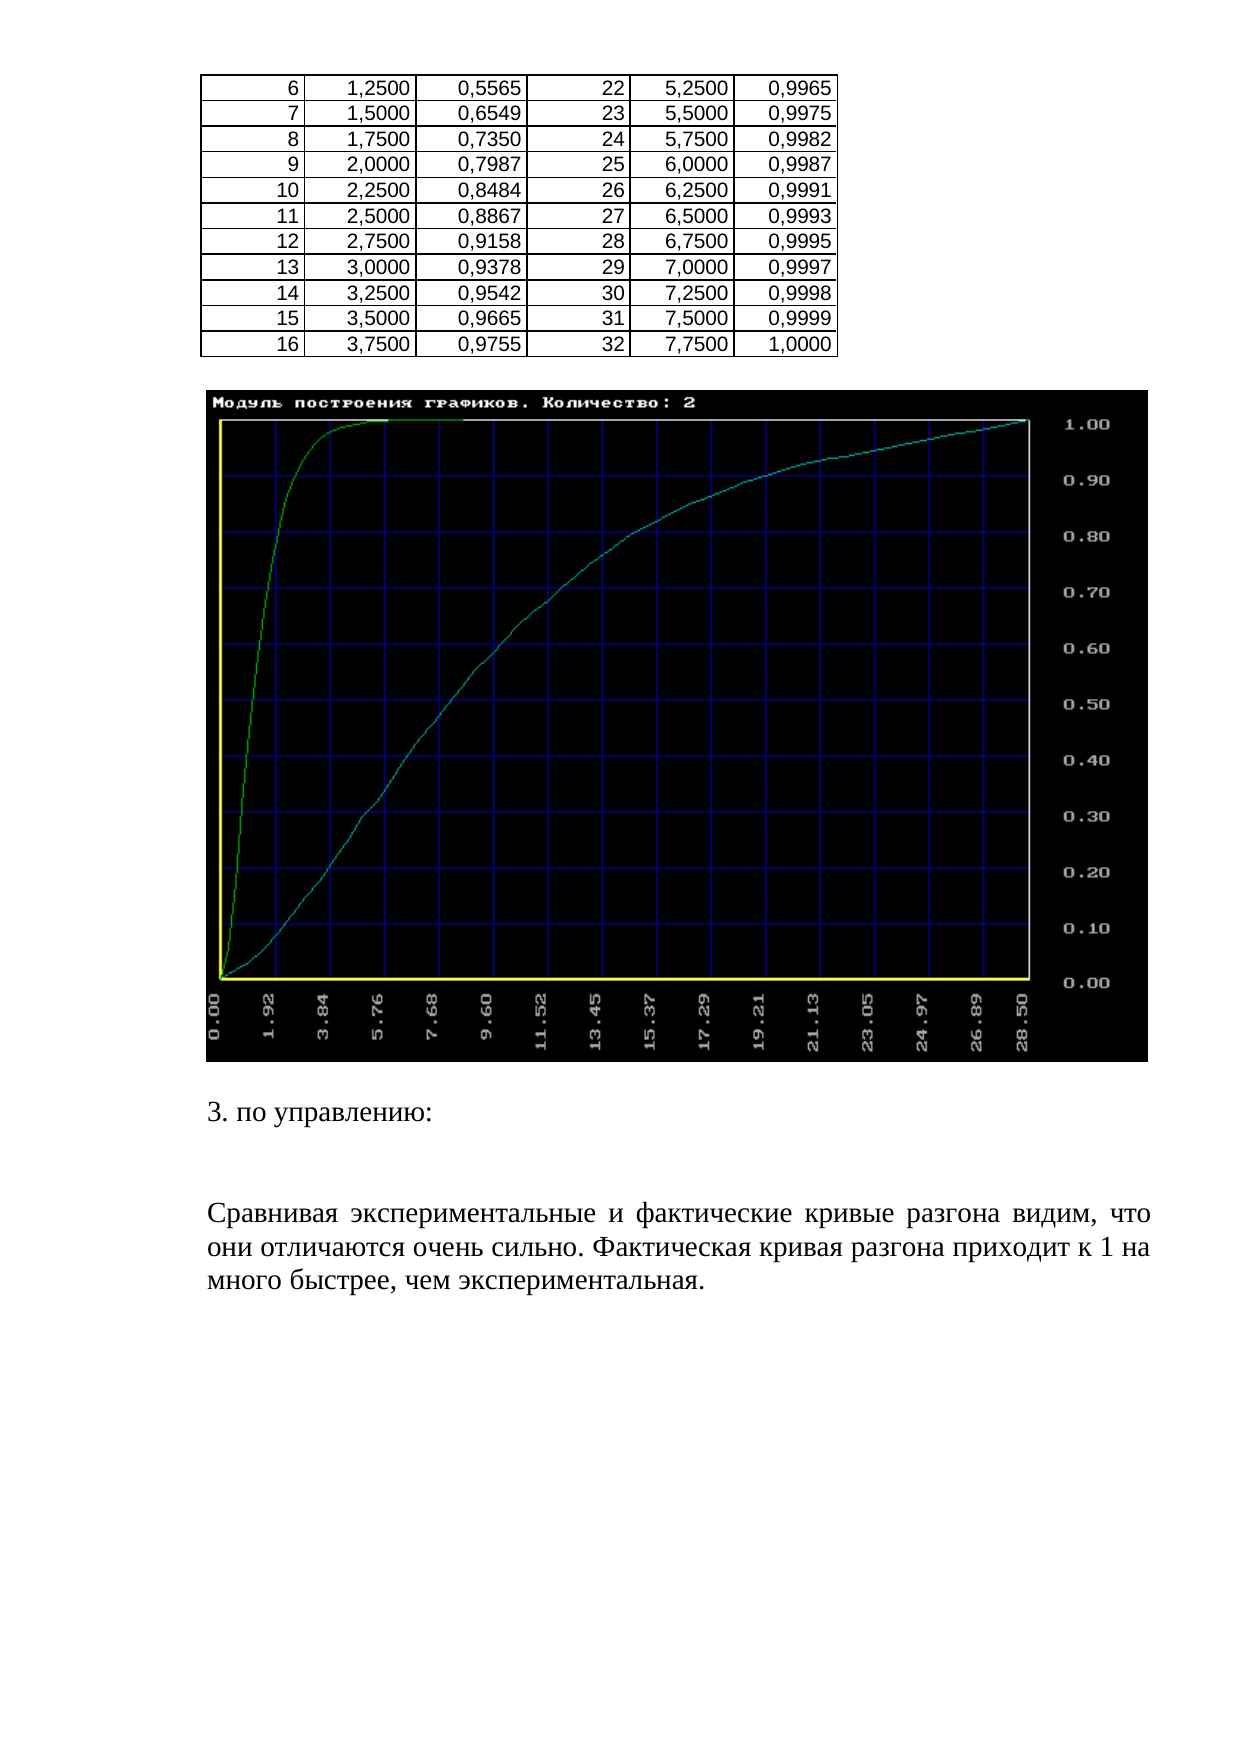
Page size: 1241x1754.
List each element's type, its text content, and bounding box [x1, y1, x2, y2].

table_cell 5,5000 [631, 101, 733, 125]
table_cell 0,9997 [735, 253, 837, 279]
table_cell 8 [202, 127, 304, 151]
table_cell 0,9993 [735, 202, 837, 228]
table_cell 7,0000 [631, 255, 733, 279]
table_cell 10 [202, 178, 304, 202]
table_cell 0,6549 [417, 101, 526, 125]
table_cell 3,5000 [305, 306, 415, 330]
table_cell 27 [528, 204, 629, 228]
table_cell 15 [202, 306, 304, 330]
table_cell 13 [202, 255, 304, 279]
table_cell 32 [528, 332, 629, 356]
table_cell 0,9999 [735, 305, 837, 330]
table_cell 3,7500 [305, 332, 415, 356]
table_cell 16 [202, 332, 304, 356]
table_cell 11 [202, 204, 304, 228]
table_cell 5,2500 [631, 76, 733, 99]
table_cell 9 [202, 152, 304, 176]
table_cell 30 [528, 281, 629, 304]
table_cell 6,7500 [631, 229, 733, 253]
table_cell 0,8867 [417, 204, 526, 228]
table_cell 0,7987 [417, 152, 526, 176]
table_cell 1,5000 [305, 101, 415, 125]
table_cell 7,2500 [631, 281, 733, 304]
table_cell 23 [528, 101, 629, 125]
table_cell 0,7350 [417, 127, 526, 151]
table_cell 0,9975 [735, 100, 837, 125]
table_cell 24 [528, 127, 629, 151]
table_cell 7,5000 [631, 306, 733, 330]
table_cell 0,9987 [735, 151, 837, 176]
table_cell 0,9755 [417, 332, 526, 356]
table_cell 12 [202, 229, 304, 253]
table_cell 1,2500 [305, 76, 415, 99]
text 3. по управлению: [207, 1095, 1152, 1128]
table_cell 0,8484 [417, 178, 526, 202]
picture [206, 390, 1148, 1062]
table_cell 5,7500 [631, 127, 733, 151]
table_cell 6,0000 [631, 152, 733, 176]
table_cell 3,0000 [305, 255, 415, 279]
table_cell 25 [528, 152, 629, 176]
table_cell 2,5000 [305, 204, 415, 228]
table_cell 6 [202, 76, 304, 99]
table_cell 0,9995 [735, 228, 837, 253]
table_cell 3,2500 [305, 281, 415, 304]
table_cell 0,9982 [735, 125, 837, 151]
table_cell 29 [528, 255, 629, 279]
table_cell 28 [528, 229, 629, 253]
table_cell 2,7500 [305, 229, 415, 253]
table_cell 26 [528, 178, 629, 202]
table_cell 0,9991 [735, 176, 837, 202]
text Сравнивая экспериментальные и фактические кривые разгона видим, что они отличаются очень сильно. Фактическая кривая разгона приходит к 1 на много быстрее, чем экспериментальная. [207, 1195, 1152, 1296]
table_cell 0,9998 [735, 279, 837, 304]
table_cell 1,0000 [735, 330, 837, 356]
table_cell 31 [528, 306, 629, 330]
table_cell 6,2500 [631, 178, 733, 202]
table_cell 0,9965 [735, 76, 837, 99]
table_cell 6,5000 [631, 204, 733, 228]
table_cell 0,5565 [417, 76, 526, 99]
table_cell 14 [202, 281, 304, 304]
table_cell 1,7500 [305, 127, 415, 151]
table_cell 0,9378 [417, 255, 526, 279]
table_cell 0,9665 [417, 306, 526, 330]
table_cell 2,2500 [305, 178, 415, 202]
table_cell 0,9542 [417, 281, 526, 304]
table_cell 22 [528, 76, 629, 99]
table_cell 7 [202, 101, 304, 125]
table_cell 2,0000 [305, 152, 415, 176]
table_cell 0,9158 [417, 229, 526, 253]
table_cell 7,7500 [631, 332, 733, 356]
